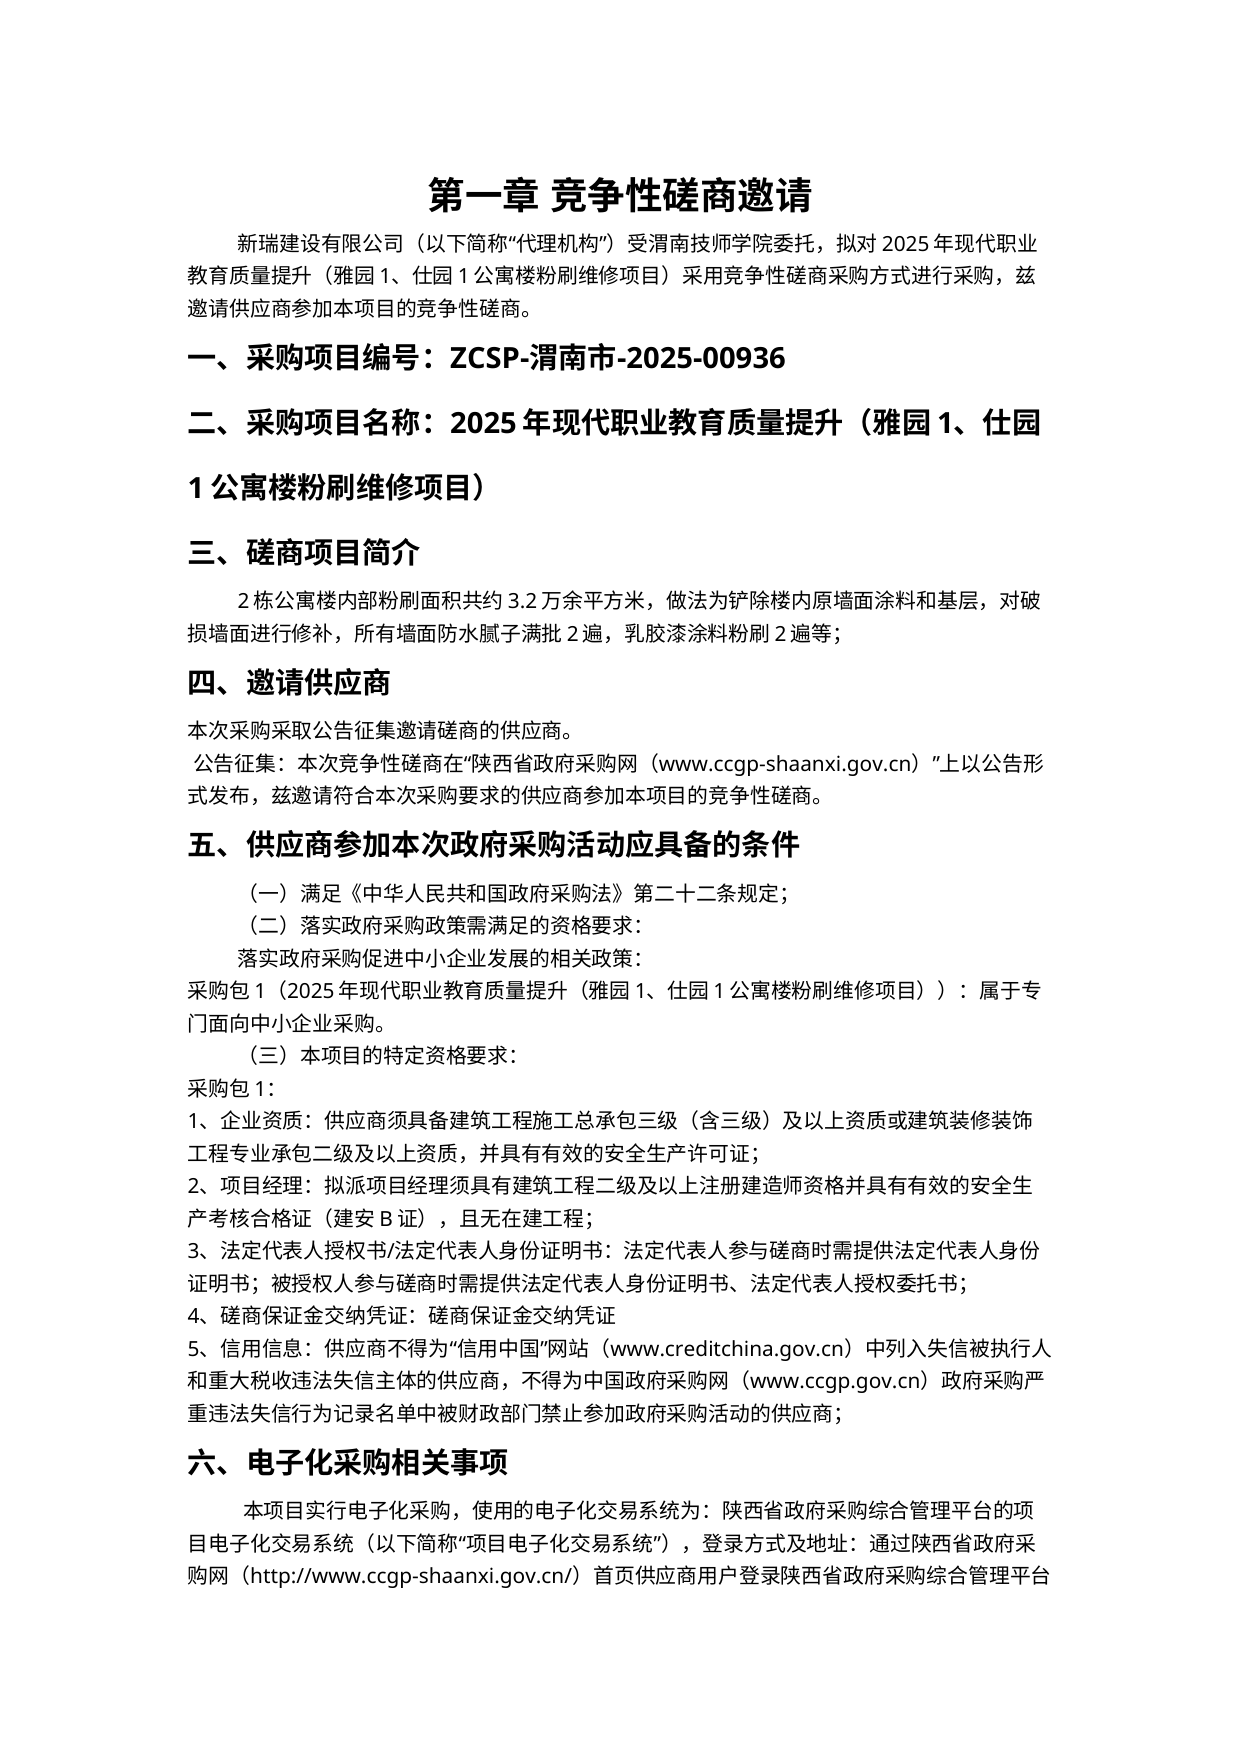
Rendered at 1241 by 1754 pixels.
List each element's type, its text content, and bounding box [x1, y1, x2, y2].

text 六、电子化采购相关事项 [187, 1429, 1053, 1494]
text 三、磋商项目简介 [187, 519, 1053, 584]
text 二、采购项目名称：2025年现代职业教育质量提升（雅园1、仕园1公寓楼粉刷维修项目） [187, 389, 1053, 519]
text 本次采购采取公告征集邀请磋商的供应商。 [187, 714, 1053, 747]
text 新瑞建设有限公司（以下简称“代理机构”）受渭南技师学院委托，拟对2025年现代职业教育质量提升（雅园1、仕园1公寓楼粉刷维修项目）采用竞争性磋商采购方式进行采购，兹邀请供应商参加本项目的竞争性磋商。 [187, 227, 1053, 324]
text 2栋公寓楼内部粉刷面积共约3.2万余平方米，做法为铲除楼内原墙面涂料和基层，对破损墙面进行修补，所有墙面防水腻子满批2遍，乳胶漆涂料粉刷2遍等； [187, 584, 1053, 649]
text 采购包1： [187, 1072, 1053, 1104]
text （二）落实政府采购政策需满足的资格要求： [187, 909, 1053, 942]
text 一、采购项目编号：ZCSP-渭南市-2025-00936 [187, 324, 1053, 389]
text （三）本项目的特定资格要求： [187, 1039, 1053, 1072]
text 4、磋商保证金交纳凭证：磋商保证金交纳凭证 [187, 1299, 1053, 1332]
text 5、信用信息：供应商不得为“信用中国”网站（www.creditchina.gov.cn）中列入失信被执行人和重大税收违法失信主体的供应商，不得为中国政府采购网（www.ccgp.gov.cn）政府采购严重违法失信行为记录名单中被财政部门禁止参加政府采购活动的供应商； [187, 1332, 1053, 1429]
text 2、项目经理：拟派项目经理须具有建筑工程二级及以上注册建造师资格并具有有效的安全生产考核合格证（建安B证），且无在建工程； [187, 1169, 1053, 1234]
text （一）满足《中华人民共和国政府采购法》第二十二条规定； [187, 877, 1053, 909]
text 采购包1（2025年现代职业教育质量提升（雅园1、仕园1公寓楼粉刷维修项目））：属于专门面向中小企业采购。 [187, 974, 1053, 1039]
text 1、企业资质：供应商须具备建筑工程施工总承包三级（含三级）及以上资质或建筑装修装饰工程专业承包二级及以上资质，并具有有效的安全生产许可证； [187, 1104, 1053, 1169]
text 公告征集：本次竞争性磋商在“陕西省政府采购网（www.ccgp-shaanxi.gov.cn）”上以公告形式发布，兹邀请符合本次采购要求的供应商参加本项目的竞争性磋商。 [187, 747, 1053, 812]
text 落实政府采购促进中小企业发展的相关政策： [187, 942, 1053, 974]
text 五、供应商参加本次政府采购活动应具备的条件 [187, 812, 1053, 877]
text 四、邀请供应商 [187, 649, 1053, 714]
text 3、法定代表人授权书/法定代表人身份证明书：法定代表人参与磋商时需提供法定代表人身份证明书；被授权人参与磋商时需提供法定代表人身份证明书、法定代表人授权委托书； [187, 1234, 1053, 1299]
text 第一章 竞争性磋商邀请 [187, 162, 1053, 227]
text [187, 1494, 1053, 1592]
